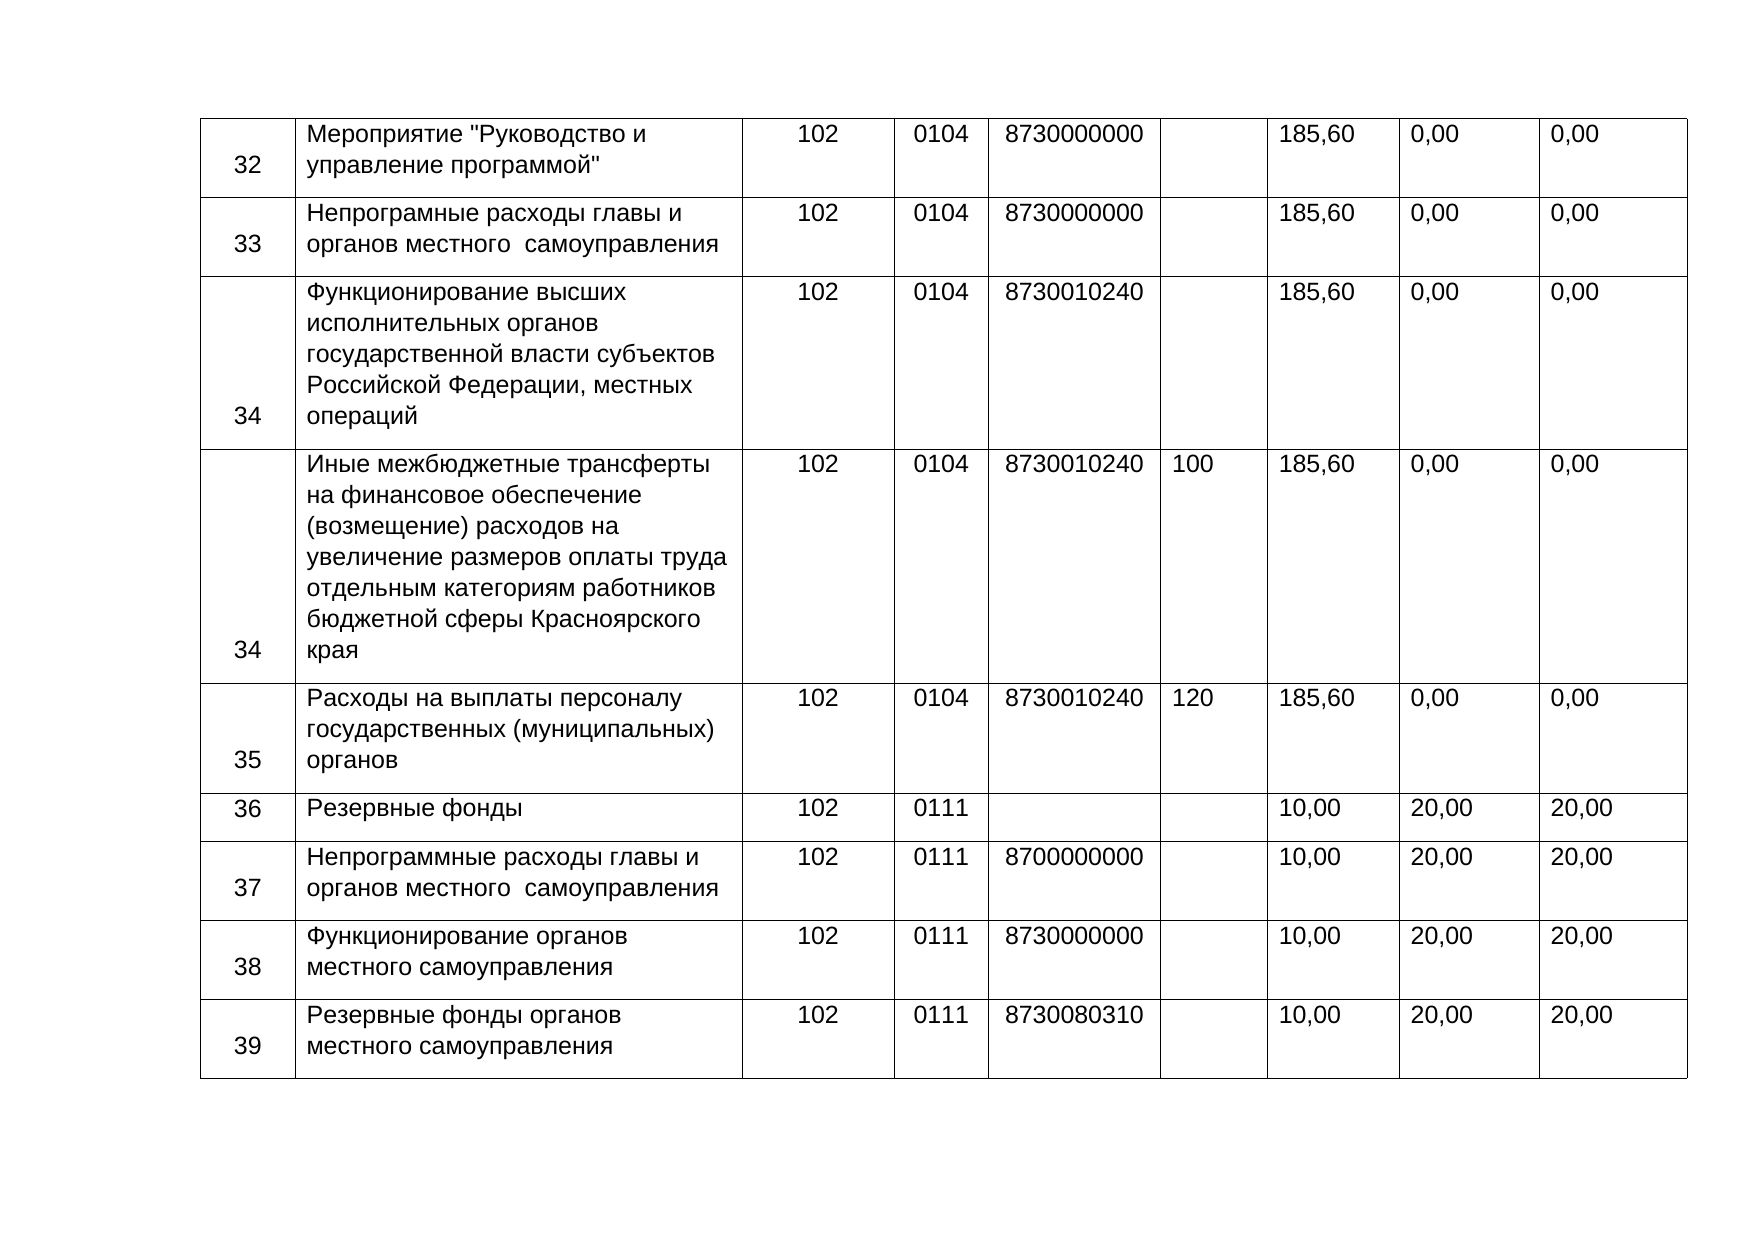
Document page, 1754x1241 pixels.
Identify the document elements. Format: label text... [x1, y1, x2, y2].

table_cell 120 [1161, 684, 1267, 793]
table_cell 10,00 [1268, 1000, 1399, 1078]
table_cell Непрограммные расходы главы и органов местного самоуправления [296, 842, 742, 920]
table_cell 102 [743, 277, 894, 448]
table_cell 185,60 [1268, 198, 1399, 276]
table_cell 8730010240 [989, 277, 1160, 448]
table_cell 10,00 [1268, 794, 1399, 841]
table_cell 37 [201, 842, 295, 920]
table_cell [1161, 794, 1267, 841]
table_cell 20,00 [1540, 1000, 1687, 1078]
table_cell 20,00 [1540, 842, 1687, 920]
table_cell 185,60 [1268, 119, 1399, 197]
table_cell 0104 [895, 684, 988, 793]
table_cell 102 [743, 842, 894, 920]
table_cell [1161, 842, 1267, 920]
table_cell 0,00 [1540, 450, 1687, 683]
table_cell 0,00 [1400, 198, 1539, 276]
table_cell 8730000000 [989, 921, 1160, 999]
table_cell 20,00 [1540, 794, 1687, 841]
table_cell 102 [743, 684, 894, 793]
table_cell 8730010240 [989, 684, 1160, 793]
table_cell 20,00 [1400, 794, 1539, 841]
table_cell 0104 [895, 119, 988, 197]
table_cell 102 [743, 921, 894, 999]
table_cell [1161, 921, 1267, 999]
table_cell Мероприятие "Руководство и управление программой" [296, 119, 742, 197]
table_cell 102 [743, 119, 894, 197]
table_cell 0,00 [1540, 198, 1687, 276]
table_cell 8730010240 [989, 450, 1160, 683]
table_cell 185,60 [1268, 450, 1399, 683]
table_cell 0,00 [1400, 277, 1539, 448]
table_cell 32 [201, 119, 295, 197]
table_cell 20,00 [1400, 1000, 1539, 1078]
table_cell 0111 [895, 794, 988, 841]
table_cell Расходы на выплаты персоналу государственных (муниципальных) органов [296, 684, 742, 793]
table_cell 0,00 [1400, 450, 1539, 683]
table_cell 34 [201, 450, 295, 683]
table_cell 100 [1161, 450, 1267, 683]
table_cell 0111 [895, 1000, 988, 1078]
table_cell 185,60 [1268, 277, 1399, 448]
table_cell Резервные фонды органов местного самоуправления [296, 1000, 742, 1078]
table_cell 20,00 [1540, 921, 1687, 999]
table_cell Функционирование органов местного самоуправления [296, 921, 742, 999]
table_cell 8730080310 [989, 1000, 1160, 1078]
table_cell 102 [743, 198, 894, 276]
table_cell [1161, 119, 1267, 197]
table_cell 102 [743, 1000, 894, 1078]
table_cell 0111 [895, 842, 988, 920]
table_cell 36 [201, 794, 295, 841]
table_cell 20,00 [1400, 921, 1539, 999]
table_cell 10,00 [1268, 921, 1399, 999]
table_cell 0104 [895, 198, 988, 276]
table_cell 185,60 [1268, 684, 1399, 793]
table_cell 0,00 [1540, 684, 1687, 793]
table_cell 38 [201, 921, 295, 999]
table_cell 0104 [895, 277, 988, 448]
table_cell 10,00 [1268, 842, 1399, 920]
table_cell [989, 794, 1160, 841]
table_cell 0104 [895, 450, 988, 683]
table_cell 8730000000 [989, 119, 1160, 197]
table_cell 8730000000 [989, 198, 1160, 276]
table_cell Иные межбюджетные трансферты на финансовое обеспечение (возмещение) расходов на увеличение размеров оплаты труда отдельным категориям работников бюджетной сферы Красноярского края [296, 450, 742, 683]
table_cell 0,00 [1540, 277, 1687, 448]
table_cell Функционирование высших исполнительных органов государственной власти субъектов Российской Федерации, местных операций [296, 277, 742, 448]
table_cell 39 [201, 1000, 295, 1078]
table_cell 33 [201, 198, 295, 276]
table_cell 35 [201, 684, 295, 793]
table_cell 0,00 [1400, 684, 1539, 793]
table_cell [1161, 277, 1267, 448]
table_cell 0,00 [1400, 119, 1539, 197]
table_cell Непрограмные расходы главы и органов местного самоуправления [296, 198, 742, 276]
table_cell [1161, 1000, 1267, 1078]
table_cell Резервные фонды [296, 794, 742, 841]
table_cell 20,00 [1400, 842, 1539, 920]
table_cell [1161, 198, 1267, 276]
table_cell 102 [743, 794, 894, 841]
table_cell 0111 [895, 921, 988, 999]
table_cell 102 [743, 450, 894, 683]
table_cell 34 [201, 277, 295, 448]
table_cell 8700000000 [989, 842, 1160, 920]
table_cell 0,00 [1540, 119, 1687, 197]
